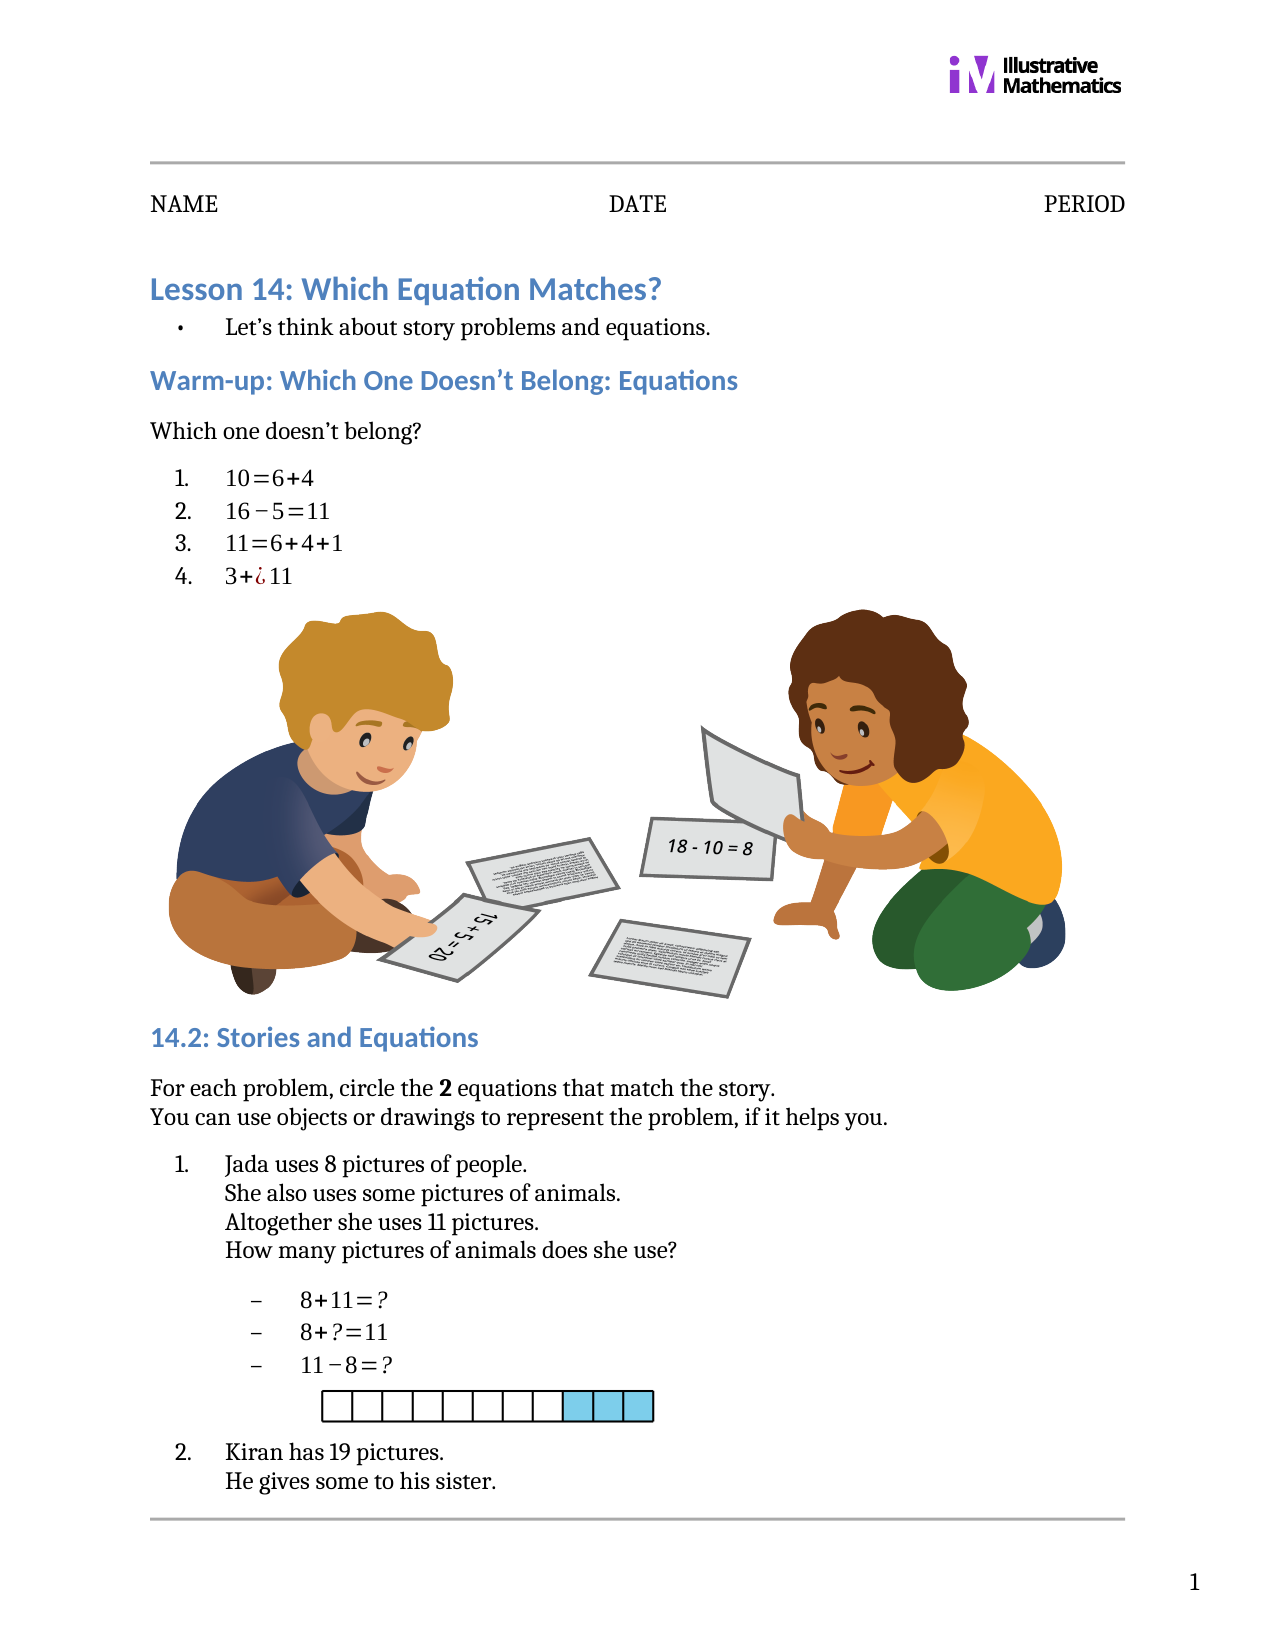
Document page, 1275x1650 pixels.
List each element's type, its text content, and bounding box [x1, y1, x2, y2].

list Let’s think about story problems and equations. [175, 313, 1125, 342]
text Which one doesn’t belong? [150, 417, 1125, 446]
picture [949, 55, 1121, 93]
list Jada uses 8 pictures of people. She also uses some pictures of animals. Altogether she uses 11 pictures. How many pictures of animals does she use? [175, 1150, 1125, 1265]
picture [243, 1383, 732, 1429]
subtitle Lesson 14: Which Equation Matches? [150, 268, 1125, 309]
subtitle Warm-up: Which One Doesn’t Belong: Equations [150, 362, 1125, 398]
subtitle 14.2: Stories and Equations [150, 1019, 1125, 1055]
picture [168, 609, 1066, 999]
text For each problem, circle the 2 equations that match the story. You can use objects or drawings to represent the problem, if it helps you. [150, 1074, 1125, 1131]
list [175, 1438, 1125, 1496]
